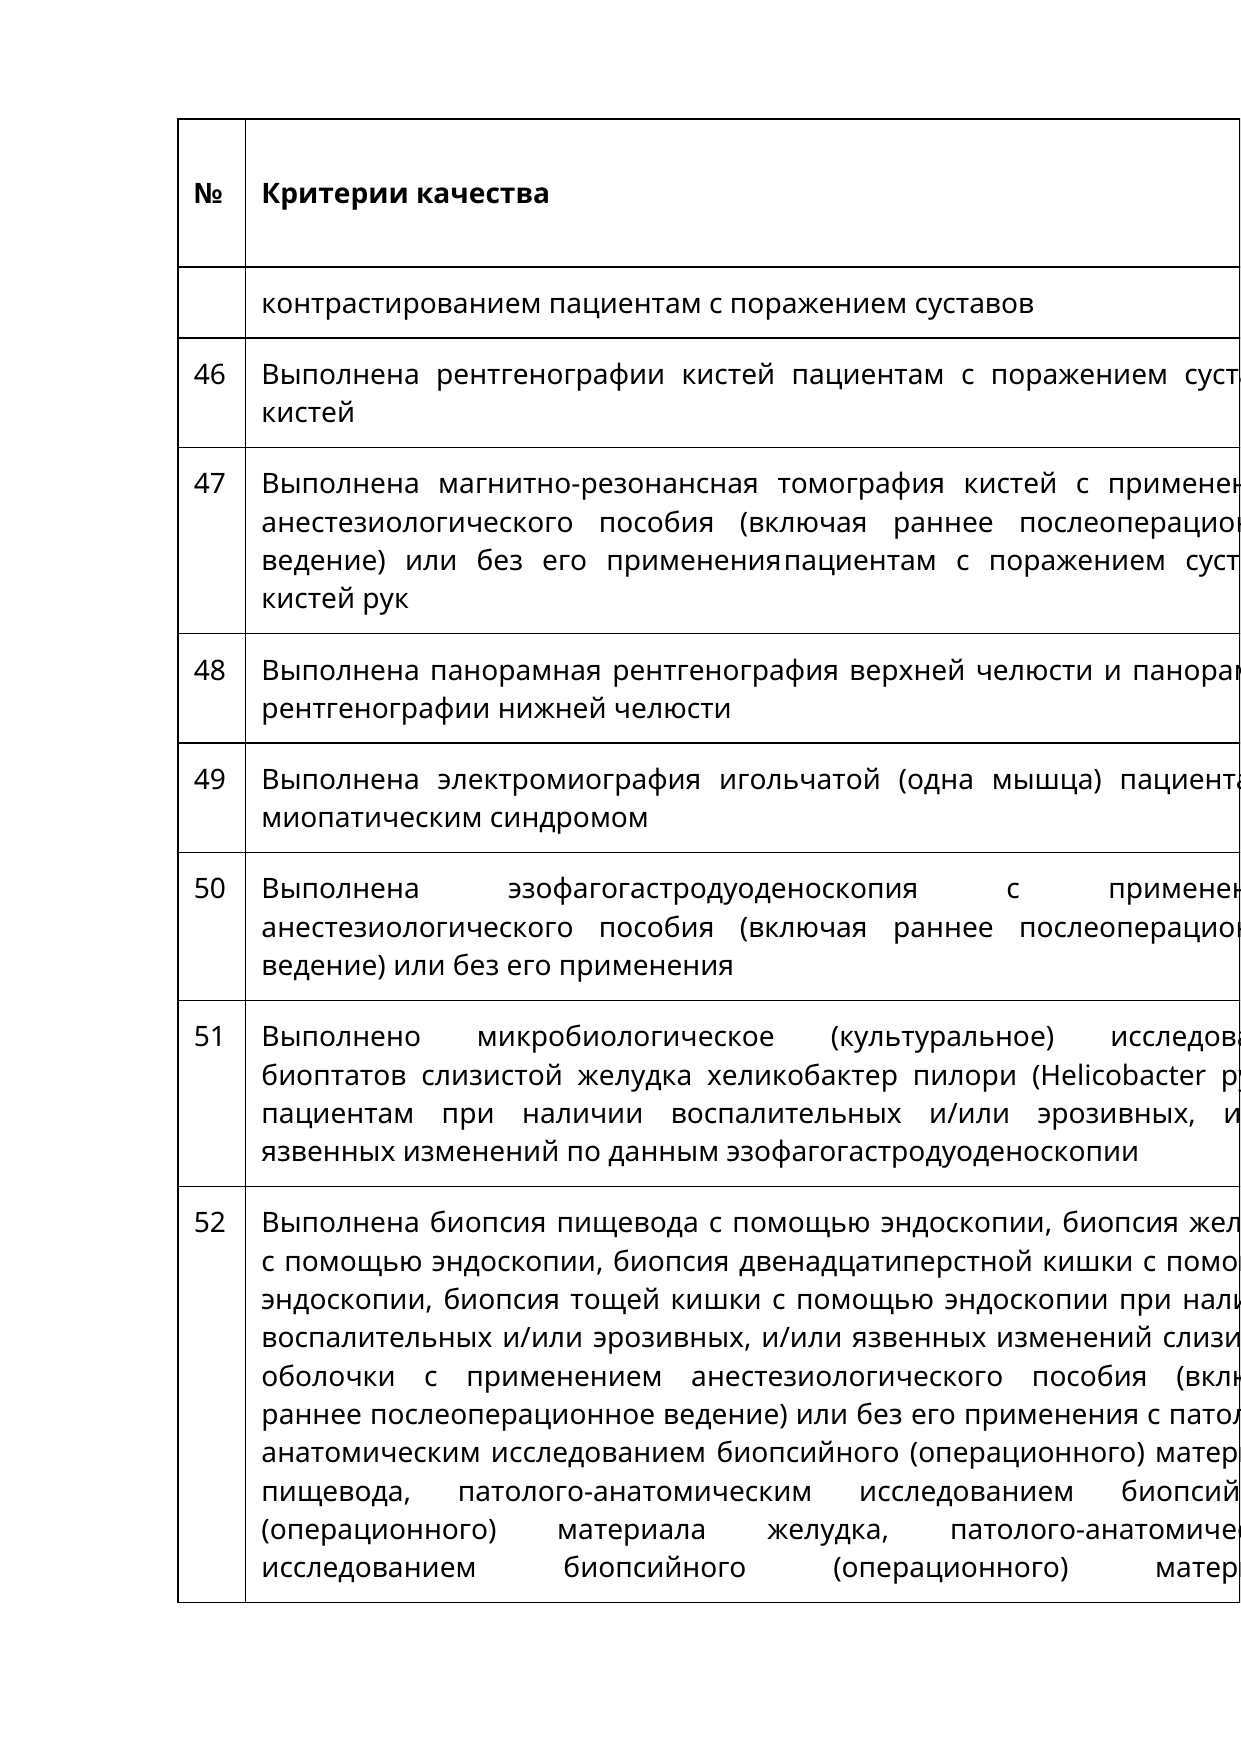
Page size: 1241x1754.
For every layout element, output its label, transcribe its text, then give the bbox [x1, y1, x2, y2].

table_cell Выполнено микробиологическое (культуральное) исследование биоптатов слизистой желудка хеликобактер пилори (Helicobacter pylori) пациентам при наличии воспалительных и/или эрозивных, и/или язвенных изменений по данным эзофагогастродуоденоскопии [246, 1001, 1239, 1186]
table_cell 45 [179, 268, 245, 337]
table_cell 47 [179, 448, 245, 633]
table_cell 49 [179, 744, 245, 852]
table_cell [246, 1187, 1239, 1602]
table_cell Выполнена магнитно-резонансная томография кистей с применением анестезиологического пособия (включая раннее послеоперационное ведение) или без его применения пациентам с поражением суставов кистей рук [246, 448, 1239, 633]
table_cell Выполнена электромиография игольчатой (одна мышца) пациентам с миопатическим синдромом [246, 744, 1239, 852]
table_cell 48 [179, 634, 245, 742]
table_header № [179, 120, 245, 266]
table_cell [246, 268, 1239, 337]
table_cell Выполнена эзофагогастродуоденоскопия с применением анестезиологического пособия (включая раннее послеоперационное ведение) или без его применения [246, 853, 1239, 999]
table_cell 51 [179, 1001, 245, 1186]
table_cell Выполнена рентгенографии кистей пациентам с поражением суставов кистей [246, 339, 1239, 447]
table_header Критерии качества [246, 120, 1239, 266]
table_cell 50 [179, 853, 245, 999]
table_cell Выполнена панорамная рентгенография верхней челюсти и панорамная рентгенографии нижней челюсти [246, 634, 1239, 742]
table_cell 46 [179, 339, 245, 447]
table_cell 52 [179, 1187, 245, 1602]
